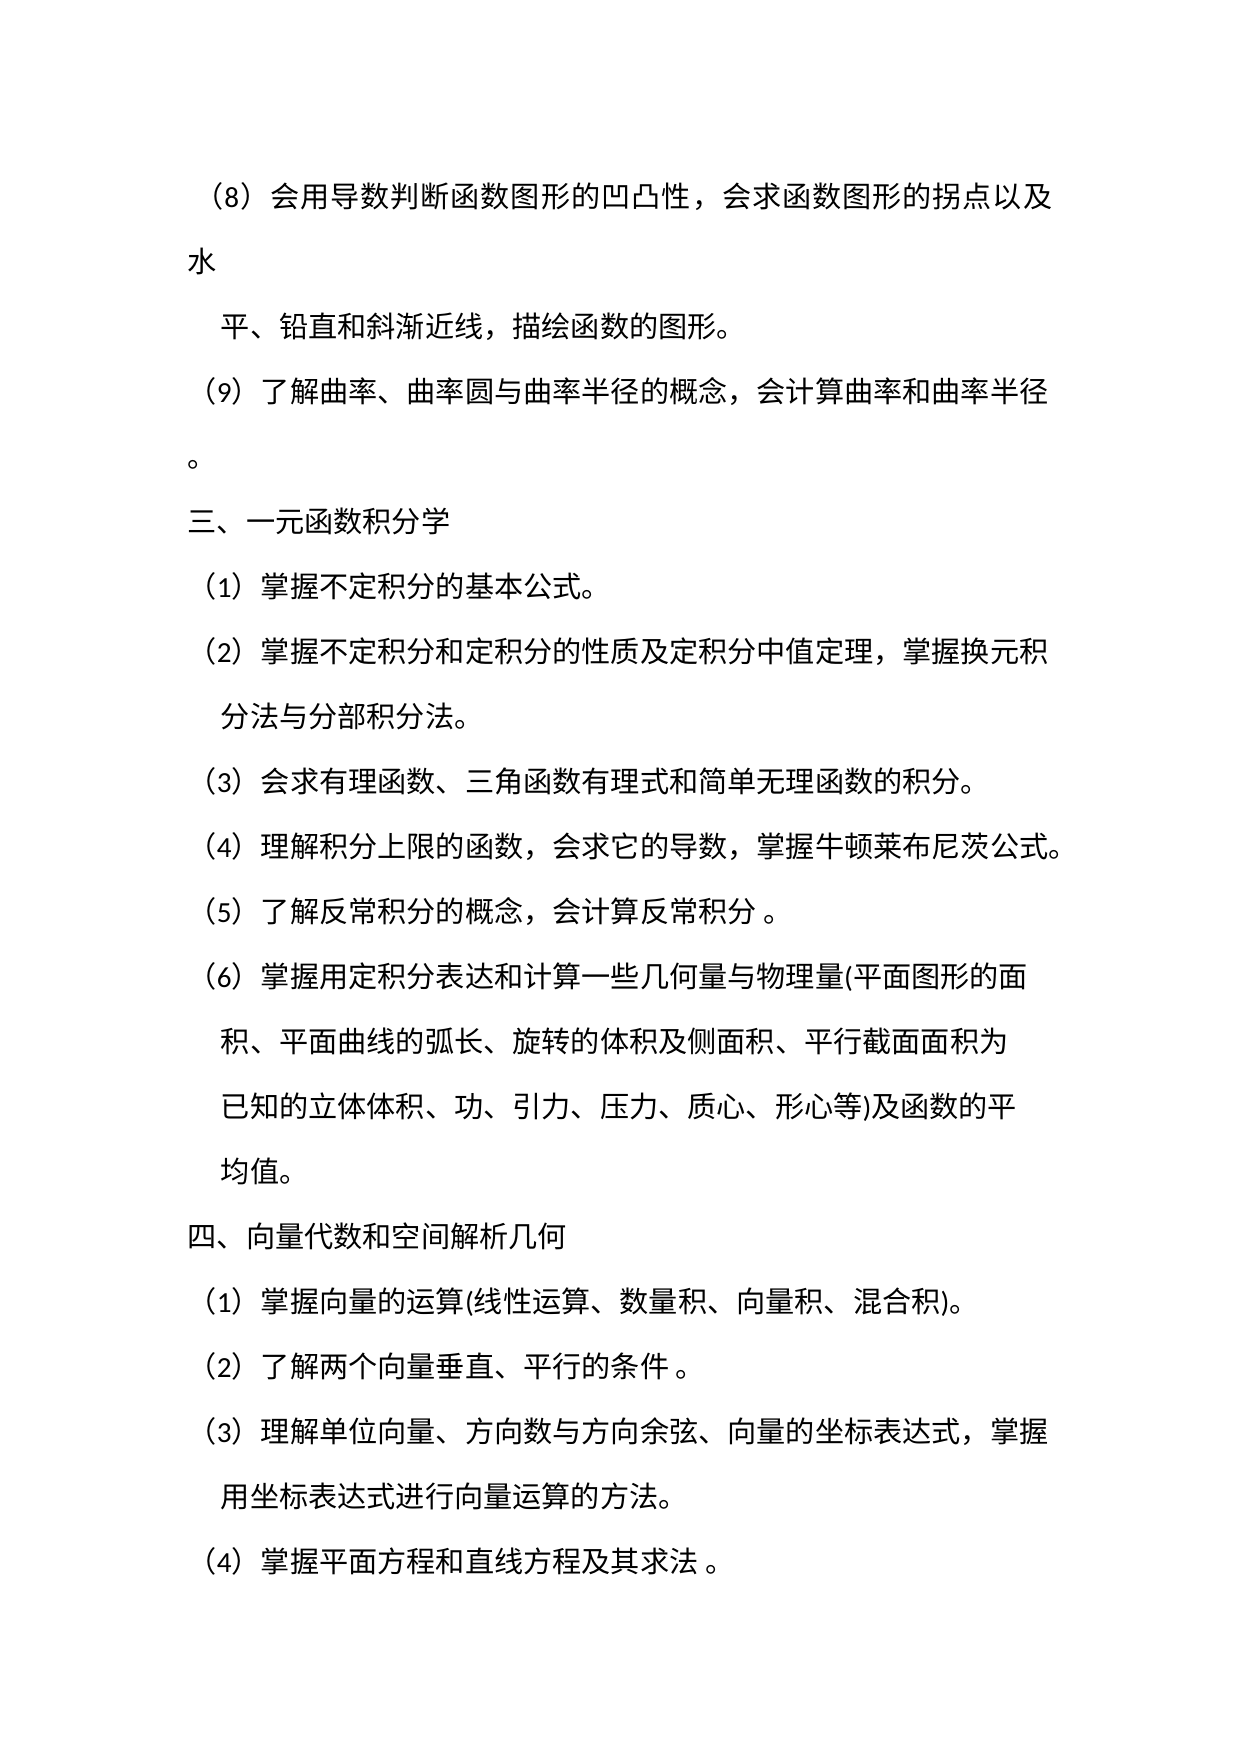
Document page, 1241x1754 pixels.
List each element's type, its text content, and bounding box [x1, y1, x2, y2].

text （6）掌握用定积分表达和计算一些几何量与物理量(平面图形的面 [187, 942, 1053, 1007]
text 平、铅直和斜渐近线，描绘函数的图形。 [187, 292, 1053, 357]
text （4）理解积分上限的函数，会求它的导数，掌握牛顿莱布尼茨公式。 [187, 812, 1053, 877]
text 积、平面曲线的弧长、旋转的体积及侧面积、平行截面面积为 [187, 1007, 1053, 1072]
text （4）掌握平面方程和直线方程及其求法 。 [187, 1527, 1053, 1592]
text （2）了解两个向量垂直、平行的条件 。 [187, 1332, 1053, 1397]
text （1）掌握向量的运算(线性运算、数量积、向量积、混合积)。 [187, 1267, 1053, 1332]
text 用坐标表达式进行向量运算的方法。 [187, 1462, 1053, 1527]
text 已知的立体体积、功、引力、压力、质心、形心等)及函数的平 [187, 1072, 1053, 1137]
text （8）会用导数判断函数图形的凹凸性，会求函数图形的拐点以及水 [187, 162, 1053, 292]
text （1）掌握不定积分的基本公式。 [187, 552, 1053, 617]
list （9）了解曲率、曲率圆与曲率半径的概念，会计算曲率和曲率半径 。 [187, 357, 1053, 487]
text 分法与分部积分法。 [187, 682, 1053, 747]
text （2）掌握不定积分和定积分的性质及定积分中值定理，掌握换元积 [187, 617, 1053, 682]
text （5）了解反常积分的概念，会计算反常积分 。 [187, 877, 1053, 942]
text 四、向量代数和空间解析几何 [187, 1202, 1053, 1267]
text 三、一元函数积分学 [187, 487, 1053, 552]
text 均值。 [187, 1137, 1053, 1202]
text （3）会求有理函数、三角函数有理式和简单无理函数的积分。 [187, 747, 1053, 812]
text （3）理解单位向量、方向数与方向余弦、向量的坐标表达式，掌握 [187, 1397, 1053, 1462]
